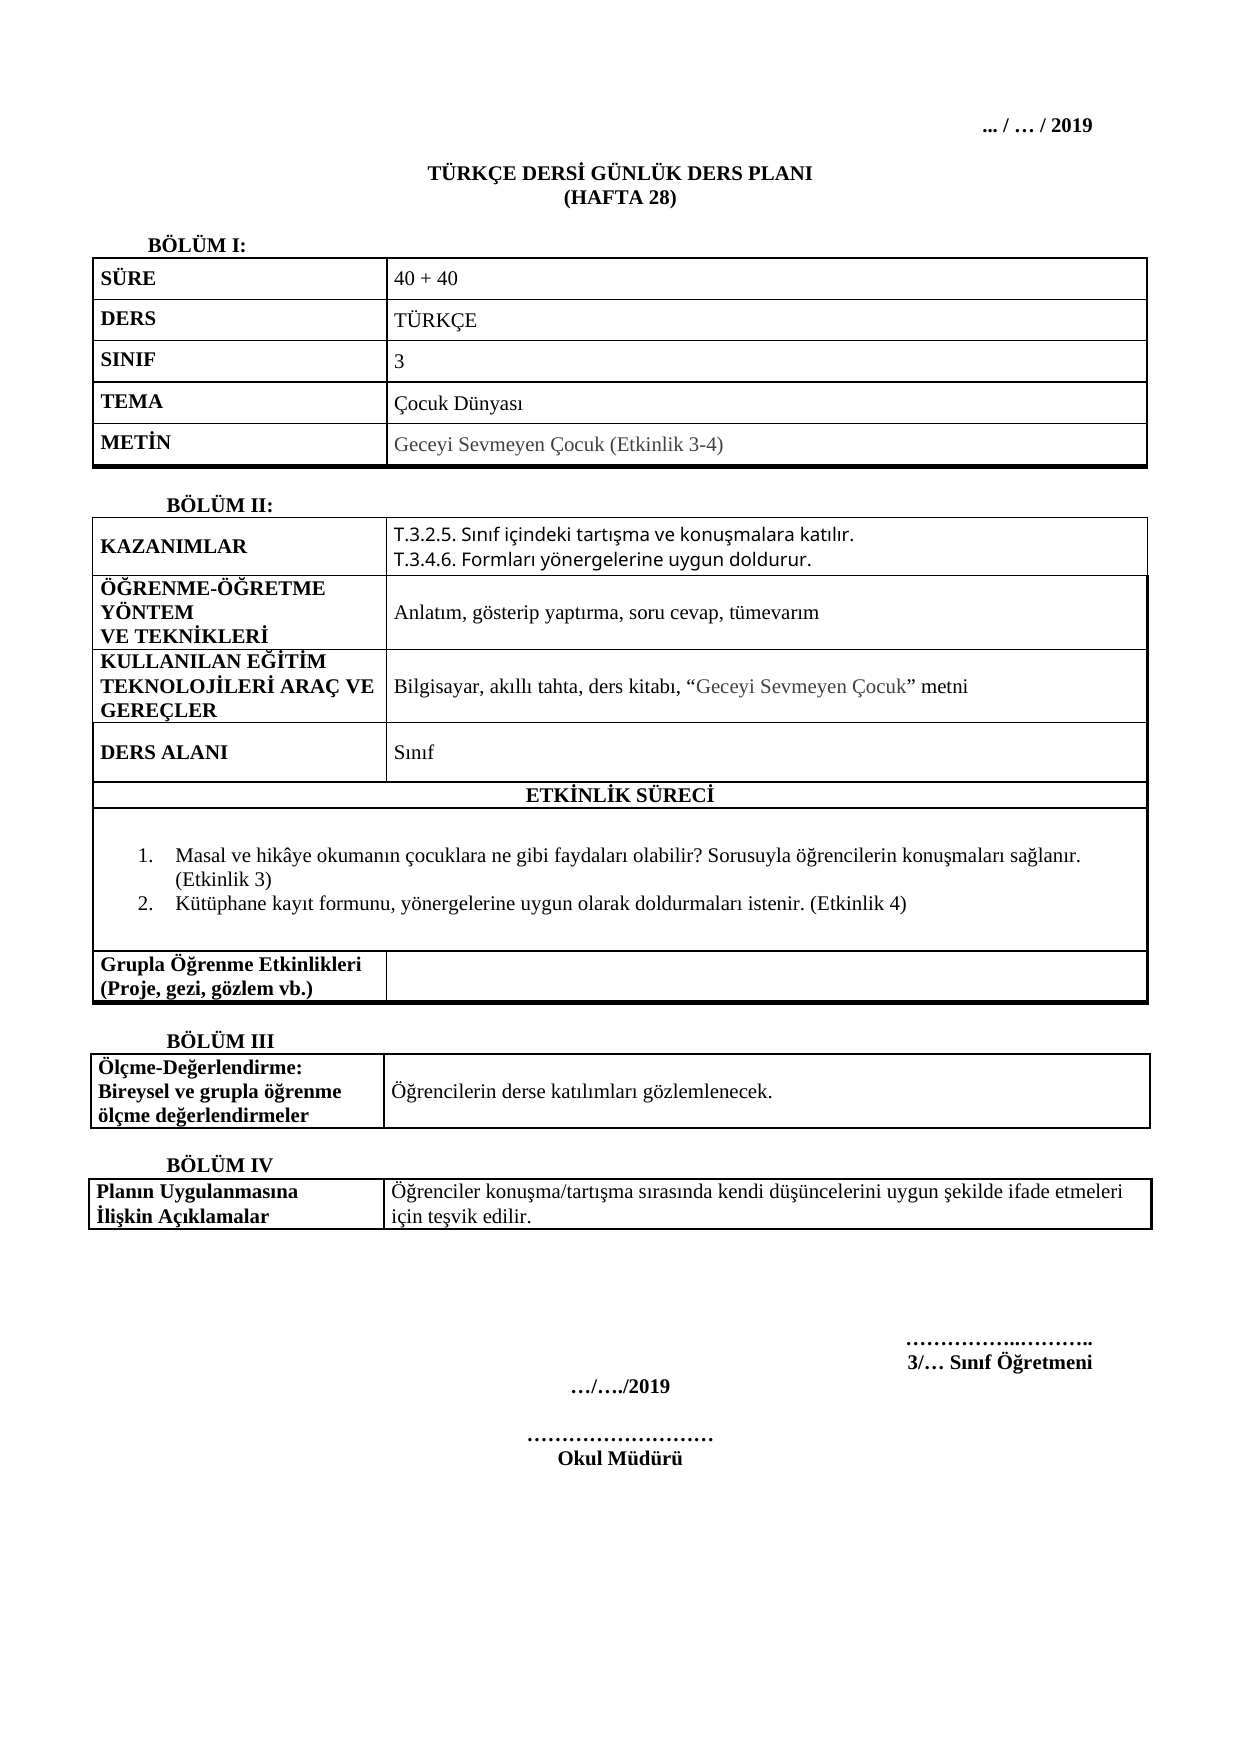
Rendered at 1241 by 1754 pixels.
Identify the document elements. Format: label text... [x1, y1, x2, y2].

table_cell DERS ALANI [94, 723, 386, 781]
text TÜRKÇE DERSİ GÜNLÜK DERS PLANI [148, 161, 1092, 185]
table_cell Çocuk Dünyası [388, 383, 1146, 422]
table_cell METİN [94, 424, 386, 464]
table_header Öğrenciler konuşma/tartışma sırasında kendi düşüncelerini uygun şekilde ifade etmeleri için teşvik edilir. [385, 1180, 1150, 1228]
table_header Öğrencilerin derse katılımları gözlemlenecek. [385, 1055, 1149, 1127]
table_cell Anlatım, gösterip yaptırma, soru cevap, tümevarım [387, 576, 1146, 648]
text ... / … / 2019 [148, 113, 1092, 137]
text …/…./2019 [148, 1374, 1092, 1398]
table_cell Geceyi Sevmeyen Çocuk (Etkinlik 3-4) [388, 424, 1146, 464]
table_cell Grupla Öğrenme Etkinlikleri (Proje, gezi, gözlem vb.) [94, 952, 386, 1000]
table_cell [387, 952, 1146, 1000]
table_cell Masal ve hikâye okumanın çocuklara ne gibi faydaları olabilir? Sorusuyla öğrencilerin konuşmaları sağlanır. (Etkinlik 3) Kütüphane kayıt formunu, yönergelerine uygun olarak doldurmaları istenir. (Etkinlik 4) [94, 809, 1146, 950]
text ……………………… [148, 1422, 1092, 1446]
table_header T.3.2.5. Sınıf içindeki tartışma ve konuşmalara katılır. T.3.4.6. Formları yönergelerine uygun doldurur. [387, 518, 1147, 575]
table_cell ETKİNLİK SÜRECİ [94, 783, 1146, 807]
table_header 40 + 40 [388, 259, 1146, 298]
table_cell ÖĞRENME-ÖĞRETME YÖNTEM VE TEKNİKLERİ [93, 576, 386, 648]
text BÖLÜM II: [148, 493, 1092, 517]
table_cell 3 [388, 341, 1146, 381]
subtitle BÖLÜM IV [148, 1153, 1092, 1177]
text BÖLÜM I: [148, 233, 1092, 257]
table_cell TEMA [94, 383, 386, 422]
table_cell Sınıf [387, 723, 1146, 781]
table_header SÜRE [94, 259, 386, 298]
table_cell KULLANILAN EĞİTİM TEKNOLOJİLERİ ARAÇ VE GEREÇLER [93, 650, 386, 722]
table_header Planın Uygulanmasına İlişkin Açıklamalar [90, 1180, 383, 1228]
subtitle BÖLÜM III [148, 1029, 1092, 1053]
text (HAFTA 28) [148, 185, 1092, 209]
table_cell SINIF [94, 341, 386, 381]
text ……………..……….. [148, 1326, 1092, 1350]
table_cell DERS [94, 300, 386, 340]
text 3/… Sınıf Öğretmeni [148, 1350, 1092, 1374]
table_cell Bilgisayar, akıllı tahta, ders kitabı, “Geceyi Sevmeyen Çocuk” metni [387, 650, 1146, 722]
table_cell TÜRKÇE [388, 300, 1146, 340]
table_header Ölçme-Değerlendirme: Bireysel ve grupla öğrenme ölçme değerlendirmeler [92, 1055, 383, 1127]
table_header KAZANIMLAR [93, 518, 386, 575]
text Okul Müdürü [148, 1446, 1092, 1470]
